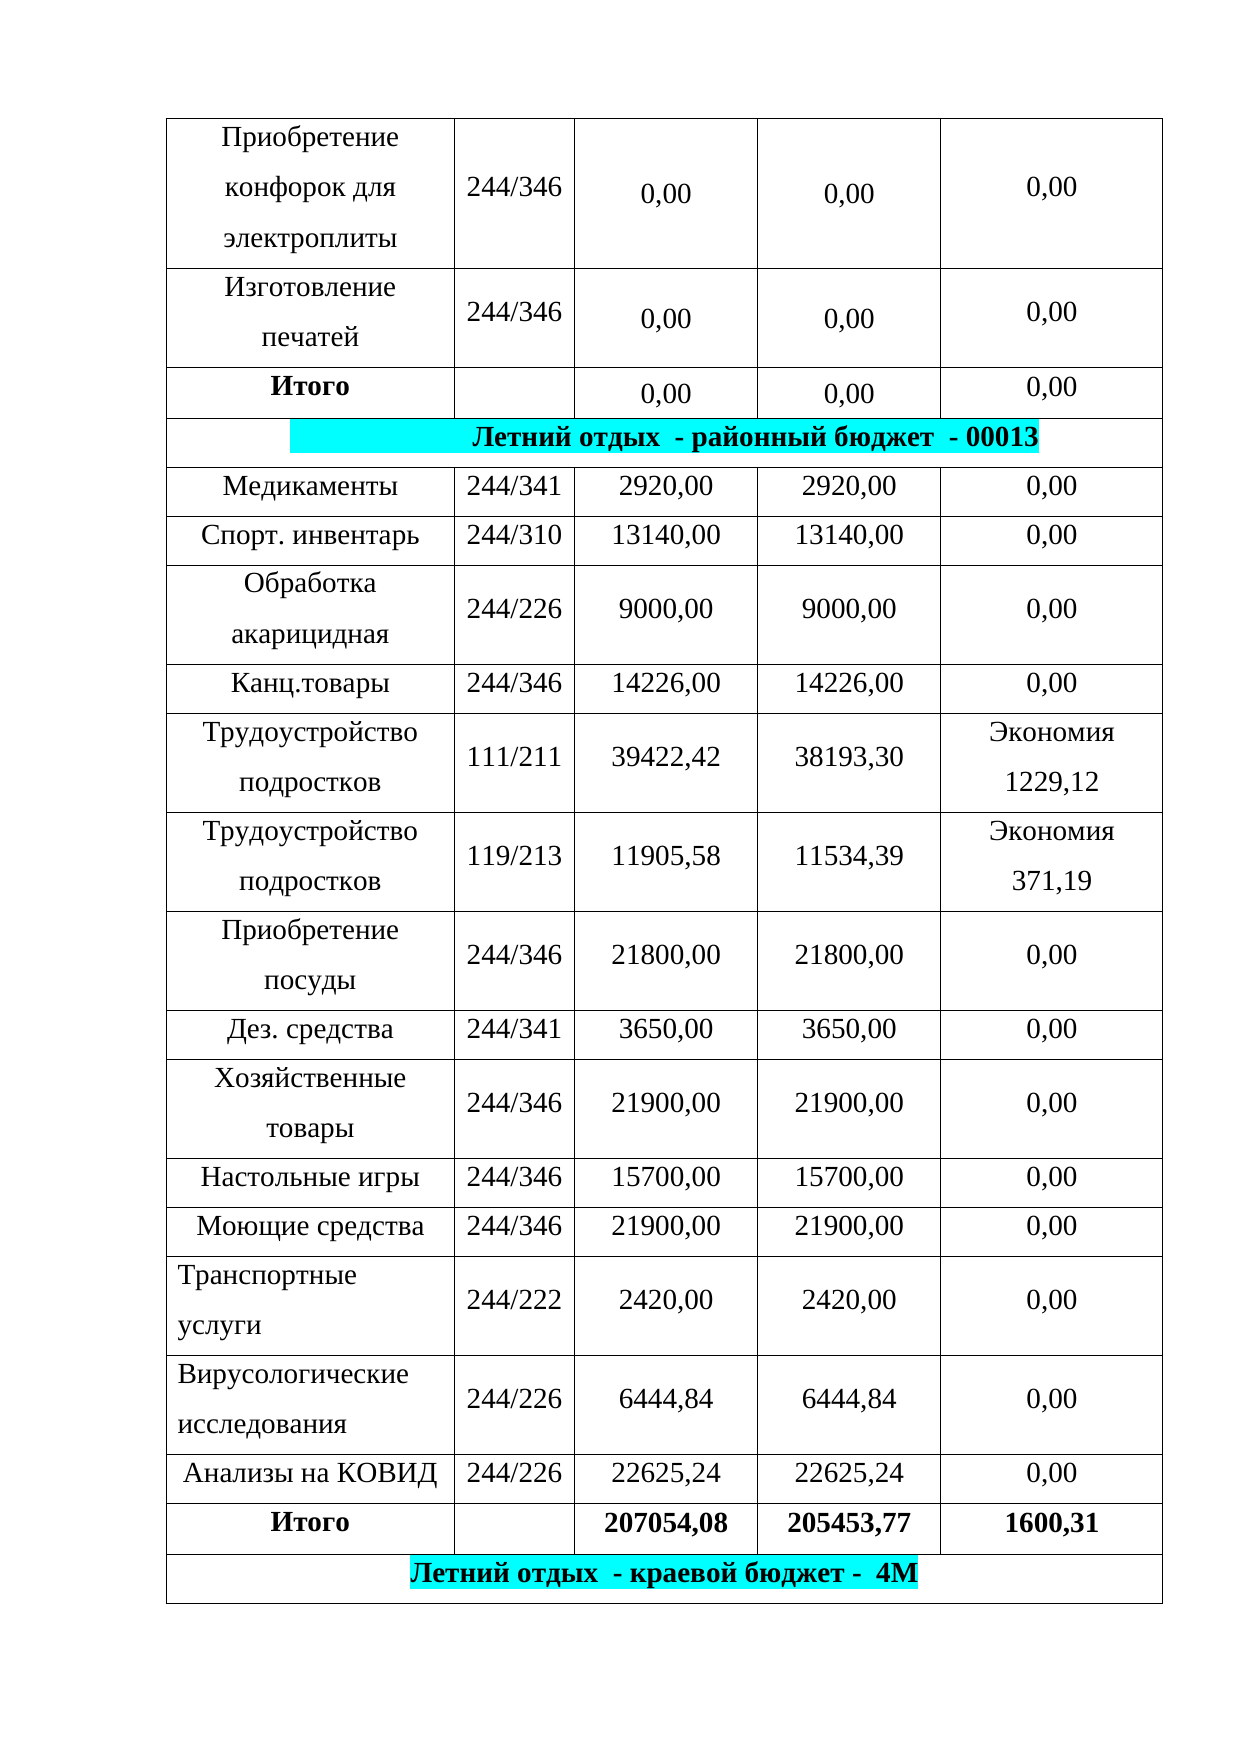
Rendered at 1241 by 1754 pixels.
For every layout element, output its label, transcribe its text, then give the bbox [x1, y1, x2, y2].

table_cell Анализы на КОВИД [167, 1455, 454, 1503]
table_cell 15700,00 [758, 1159, 940, 1207]
table_cell Настольные игры [167, 1159, 454, 1207]
table_cell 22625,24 [758, 1455, 940, 1503]
table_cell 3650,00 [758, 1011, 940, 1059]
table_cell Канц.товары [167, 665, 454, 713]
table_cell Летний отдых - районный бюджет - 00013 [167, 419, 1162, 467]
table_cell Приобретение конфорок для электроплиты [167, 119, 454, 268]
table_cell Итого [167, 1504, 454, 1554]
table_cell 0,00 [941, 1011, 1162, 1059]
table_cell 2420,00 [575, 1257, 757, 1355]
table_cell 14226,00 [575, 665, 757, 713]
table_cell 0,00 [575, 119, 757, 268]
table_cell 2920,00 [758, 468, 940, 516]
table_cell 244/346 [455, 1060, 574, 1158]
table_cell 6444,84 [575, 1356, 757, 1454]
table_cell Моющие средства [167, 1208, 454, 1256]
table_cell 21900,00 [575, 1208, 757, 1256]
table_cell 14226,00 [758, 665, 940, 713]
table_cell 21800,00 [575, 912, 757, 1010]
table_cell 13140,00 [758, 517, 940, 564]
table_cell Экономия 371,19 [941, 813, 1162, 911]
table_cell 244/346 [455, 1208, 574, 1256]
table_cell 0,00 [758, 269, 940, 367]
table_cell 244/222 [455, 1257, 574, 1355]
table_cell Приобретение посуды [167, 912, 454, 1010]
table_cell 0,00 [941, 517, 1162, 564]
table_cell 2920,00 [575, 468, 757, 516]
table_cell 39422,42 [575, 714, 757, 812]
table_cell 9000,00 [575, 566, 757, 664]
table_cell 0,00 [941, 1257, 1162, 1355]
table_cell 21900,00 [758, 1208, 940, 1256]
table_cell 0,00 [941, 1208, 1162, 1256]
table_cell 1600,31 [941, 1504, 1162, 1554]
table_cell Обработка акарицидная [167, 566, 454, 664]
table_cell 0,00 [941, 1060, 1162, 1158]
table_cell 15700,00 [575, 1159, 757, 1207]
table_cell Трудоустройство подростков [167, 813, 454, 911]
table_cell 6444,84 [758, 1356, 940, 1454]
table_cell Дез. средства [167, 1011, 454, 1059]
table_cell 244/346 [455, 912, 574, 1010]
table_cell 244/346 [455, 1159, 574, 1207]
table_cell 111/211 [455, 714, 574, 812]
table_cell Итого [167, 368, 454, 418]
table_cell 38193,30 [758, 714, 940, 812]
table_cell 0,00 [758, 368, 940, 418]
table_cell Летний отдых - краевой бюджет - 4М [167, 1555, 1162, 1603]
table_cell 0,00 [941, 665, 1162, 713]
table_cell 11905,58 [575, 813, 757, 911]
table_cell 205453,77 [758, 1504, 940, 1554]
table_cell 0,00 [941, 368, 1162, 418]
table_cell 2420,00 [758, 1257, 940, 1355]
table_cell 22625,24 [575, 1455, 757, 1503]
table_cell 0,00 [941, 566, 1162, 664]
table_cell 244/346 [455, 665, 574, 713]
table_cell Трудоустройство подростков [167, 714, 454, 812]
table_cell 244/341 [455, 468, 574, 516]
table_cell 11534,39 [758, 813, 940, 911]
table_cell 21900,00 [575, 1060, 757, 1158]
table_cell Спорт. инвентарь [167, 517, 454, 564]
table_cell 0,00 [941, 269, 1162, 367]
table_cell 207054,08 [575, 1504, 757, 1554]
table_cell 244/310 [455, 517, 574, 564]
table_cell 244/346 [455, 119, 574, 268]
table_cell 9000,00 [758, 566, 940, 664]
table_cell 21800,00 [758, 912, 940, 1010]
table_cell 13140,00 [575, 517, 757, 564]
table_cell 0,00 [575, 269, 757, 367]
table_cell 0,00 [941, 1159, 1162, 1207]
table_cell 119/213 [455, 813, 574, 911]
table_cell 0,00 [941, 119, 1162, 268]
table_cell Транспортные услуги [167, 1257, 454, 1355]
table_cell 244/341 [455, 1011, 574, 1059]
table_cell 0,00 [941, 1455, 1162, 1503]
table_cell Изготовление печатей [167, 269, 454, 367]
table_cell 244/226 [455, 1356, 574, 1454]
table_cell 21900,00 [758, 1060, 940, 1158]
table_cell Вирусологические исследования [167, 1356, 454, 1454]
table_cell 244/226 [455, 566, 574, 664]
table_cell 0,00 [941, 468, 1162, 516]
table_cell Медикаменты [167, 468, 454, 516]
table_cell 0,00 [941, 1356, 1162, 1454]
table_cell Хозяйственные товары [167, 1060, 454, 1158]
table_cell 3650,00 [575, 1011, 757, 1059]
table_cell 0,00 [941, 912, 1162, 1010]
table_cell [455, 368, 574, 418]
table_cell 244/226 [455, 1455, 574, 1503]
table_cell 244/346 [455, 269, 574, 367]
table_cell Экономия 1229,12 [941, 714, 1162, 812]
table_cell [455, 1504, 574, 1554]
table_cell 0,00 [758, 119, 940, 268]
table_cell 0,00 [575, 368, 757, 418]
